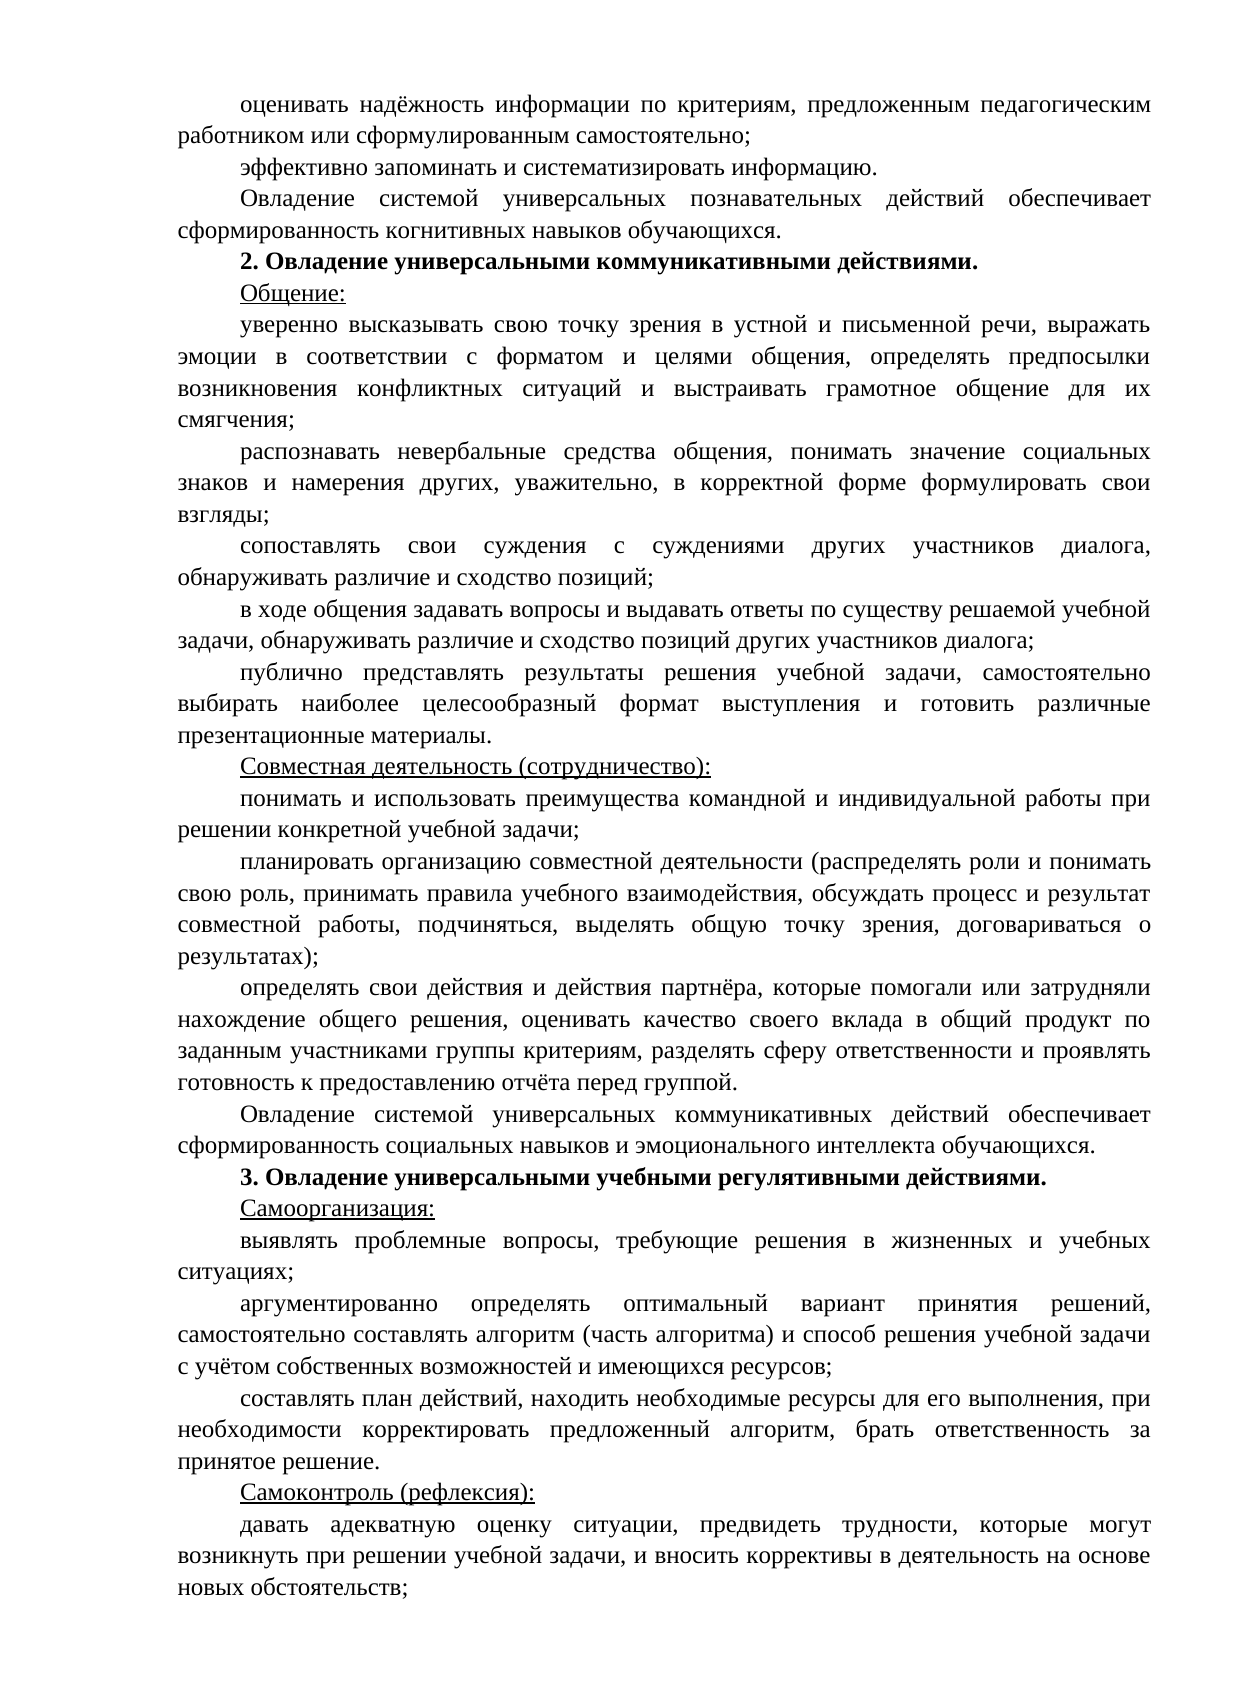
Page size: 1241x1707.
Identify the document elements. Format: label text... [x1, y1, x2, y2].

text оценивать надёжность информации по критериям, предложенным педагогическим работником или сформулированным самостоятельно; [177, 89, 1152, 149]
text понимать и использовать преимущества командной и индивидуальной работы при решении конкретной учебной задачи; [177, 783, 1152, 843]
text 3. Овладение универсальными учебными регулятивными действиями. [177, 1162, 1152, 1191]
text определять свои действия и действия партнёра, которые помогали или затрудняли нахождение общего решения, оценивать качество своего вклада в общий продукт по заданным участниками группы критериям, разделять сферу ответственности и проявлять готовность к предоставлению отчёта перед группой. [177, 972, 1152, 1096]
text Овладение системой универсальных коммуникативных действий обеспечивает сформированность социальных навыков и эмоционального интеллекта обучающихся. [177, 1099, 1152, 1159]
text давать адекватную оценку ситуации, предвидеть трудности, которые могут возникнуть при решении учебной задачи, и вносить коррективы в деятельность на основе новых обстоятельств; [177, 1509, 1152, 1601]
text уверенно высказывать свою точку зрения в устной и письменной речи, выражать эмоции в соответствии с форматом и целями общения, определять предпосылки возникновения конфликтных ситуаций и выстраивать грамотное общение для их смягчения; [177, 309, 1152, 433]
text Самоконтроль (рефлексия): [177, 1477, 1152, 1506]
text Общение: [177, 278, 1152, 307]
text Совместная деятельность (сотрудничество): [177, 751, 1152, 780]
text публично представлять результаты решения учебной задачи, самостоятельно выбирать наиболее целесообразный формат выступления и готовить различные презентационные материалы. [177, 657, 1152, 749]
text аргументированно определять оптимальный вариант принятия решений, самостоятельно составлять алгоритм (часть алгоритма) и способ решения учебной задачи с учётом собственных возможностей и имеющихся ресурсов; [177, 1288, 1152, 1380]
text сопоставлять свои суждения с суждениями других участников диалога, обнаруживать различие и сходство позиций; [177, 531, 1152, 591]
text в ходе общения задавать вопросы и выдавать ответы по существу решаемой учебной задачи, обнаруживать различие и сходство позиций других участников диалога; [177, 594, 1152, 654]
text составлять план действий, находить необходимые ресурсы для его выполнения, при необходимости корректировать предложенный алгоритм, брать ответственность за принятое решение. [177, 1383, 1152, 1474]
text Овладение системой универсальных познавательных действий обеспечивает сформированность когнитивных навыков обучающихся. [177, 183, 1152, 244]
text планировать организацию совместной деятельности (распределять роли и понимать свою роль, принимать правила учебного взаимодействия, обсуждать процесс и результат совместной работы, подчиняться, выделять общую точку зрения, договариваться о результатах); [177, 846, 1152, 969]
text распознавать невербальные средства общения, понимать значение социальных знаков и намерения других, уважительно, в корректной форме формулировать свои взгляды; [177, 436, 1152, 528]
text 2. Овладение универсальными коммуникативными действи­ями. [177, 246, 1152, 275]
text эффективно запоминать и систематизировать информацию. [177, 152, 1152, 181]
text выявлять проблемные вопросы, требующие решения в жизненных и учебных ситуациях; [177, 1225, 1152, 1285]
text Самоорганизация: [177, 1193, 1152, 1222]
